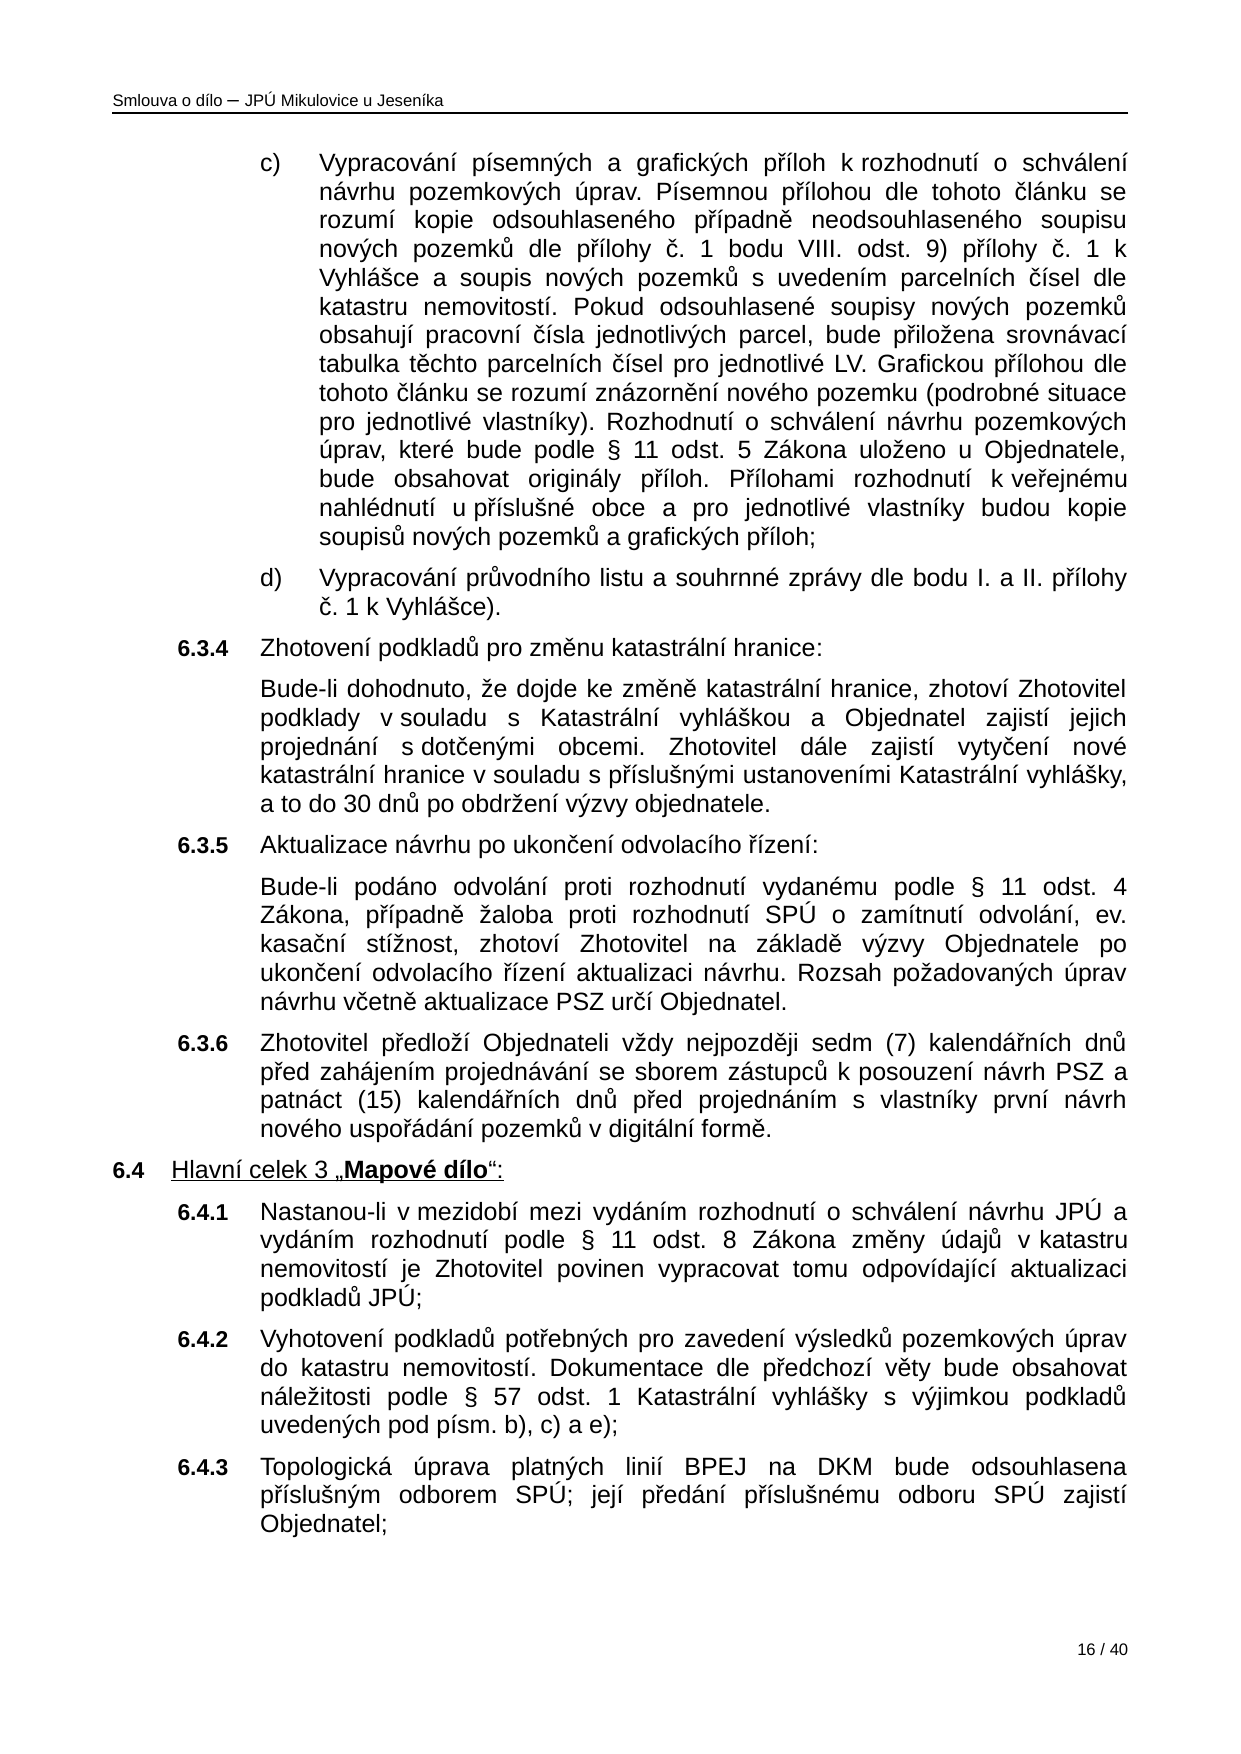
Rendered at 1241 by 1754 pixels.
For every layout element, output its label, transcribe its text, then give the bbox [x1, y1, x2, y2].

list Bude-li dohodnuto, že dojde ke změně katastrální hranice, zhotoví Zhotovitel podklady v souladu s Katastrální vyhláškou a Objednatel zajistí jejich projednání s dotčenými obcemi. Zhotovitel dále zajistí vytyčení nové katastrální hranice v souladu s příslušnými ustanoveními Katastrální vyhlášky, a to do 30 dnů po obdržení výzvy objednatele. [260, 674, 1128, 818]
text Aktualizace návrhu po ukončení odvolacího řízení: [177, 830, 1128, 859]
text Zhotovitel předloží Objednateli vždy nejpozději sedm (7) kalendářních dnů před zahájením projednávání se sborem zástupců k posouzení návrh PSZ a patnáct (15) kalendářních dnů před projednáním s vlastníky první návrh nového uspořádání pozemků v digitální formě. [177, 1028, 1128, 1143]
text Vyhotovení podkladů potřebných pro zavedení výsledků pozemkových úprav do katastru nemovitostí. Dokumentace dle předchozí věty bude obsahovat náležitosti podle § 57 odst. 1 Katastrální vyhlášky s výjimkou podkladů uvedených pod písm. b), c) a e); [177, 1324, 1128, 1439]
text Hlavní celek 3 „Mapové dílo“: [112, 1155, 1128, 1184]
list Vypracování průvodního listu a souhrnné zprávy dle bodu I. a II. přílohy č. 1 k Vyhlášce). [260, 563, 1128, 620]
list Vypracování písemných a grafických příloh k rozhodnutí o schválení návrhu pozemkových úprav. Písemnou přílohou dle tohoto článku se rozumí kopie odsouhlaseného případně neodsouhlaseného soupisu nových pozemků dle přílohy č. 1 bodu VIII. odst. 9) přílohy č. 1 k Vyhlášce a soupis nových pozemků s uvedením parcelních čísel dle katastru nemovitostí. Pokud odsouhlasené soupisy nových pozemků obsahují pracovní čísla jednotlivých parcel, bude přiložena srovnávací tabulka těchto parcelních čísel pro jednotlivé LV. Grafickou přílohou dle tohoto článku se rozumí znázornění nového pozemku (podrobné situace pro jednotlivé vlastníky). Rozhodnutí o schválení návrhu pozemkových úprav, které bude podle § 11 odst. 5 Zákona uloženo u Objednatele, bude obsahovat originály příloh. Přílohami rozhodnutí k veřejnému nahlédnutí u příslušné obce a pro jednotlivé vlastníky budou kopie soupisů nových pozemků a grafických příloh; [260, 148, 1128, 550]
list Bude-li podáno odvolání proti rozhodnutí vydanému podle § 11 odst. 4 Zákona, případně žaloba proti rozhodnutí SPÚ o zamítnutí odvolání, ev. kasační stížnost, zhotoví Zhotovitel na základě výzvy Objednatele po ukončení odvolacího řízení aktualizaci návrhu. Rozsah požadovaných úprav návrhu včetně aktualizace PSZ určí Objednatel. [260, 871, 1128, 1015]
text Nastanou-li v mezidobí mezi vydáním rozhodnutí o schválení návrhu JPÚ a vydáním rozhodnutí podle § 11 odst. 8 Zákona změny údajů v katastru nemovitostí je Zhotovitel povinen vypracovat tomu odpovídající aktualizaci podkladů JPÚ; [177, 1196, 1128, 1311]
text Zhotovení podkladů pro změnu katastrální hranice: [177, 633, 1128, 661]
text Topologická úprava platných linií BPEJ na DKM bude odsouhlasena příslušným odborem SPÚ; její předání příslušnému odboru SPÚ zajistí Objednatel; [177, 1451, 1128, 1538]
